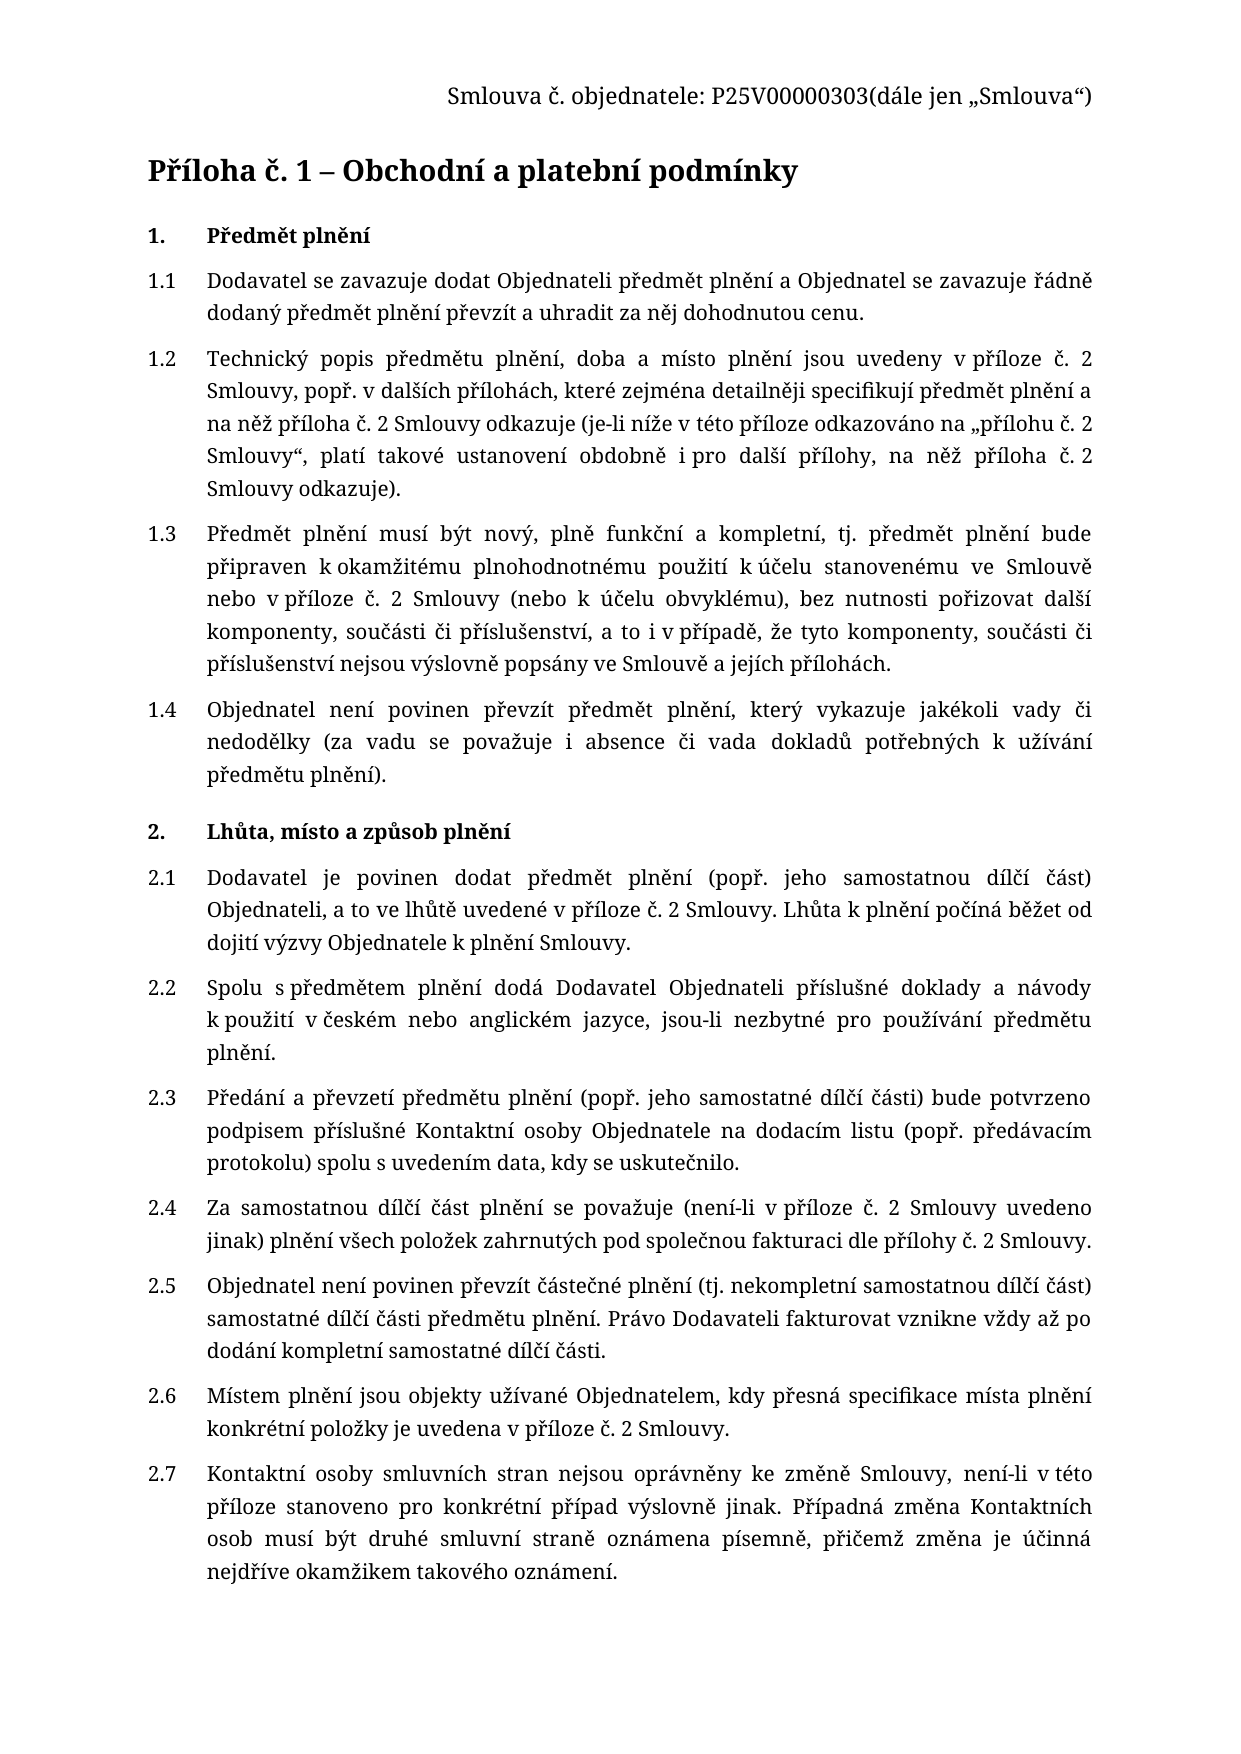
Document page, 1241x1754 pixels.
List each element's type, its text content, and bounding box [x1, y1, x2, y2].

list Předmět plnění [148, 221, 1093, 249]
list Kontaktní osoby smluvních stran nejsou oprávněny ke změně Smlouvy, není-li v této příloze stanoveno pro konkrétní případ výslovně jinak. Případná změna Kontaktních osob musí být druhé smluvní straně oznámena písemně, přičemž změna je účinná nejdříve okamžikem takového oznámení. [148, 1459, 1093, 1586]
list Předání a převzetí předmětu plnění (popř. jeho samostatné dílčí části) bude potvrzeno podpisem příslušné Kontaktní osoby Objednatele na dodacím listu (popř. předávacím protokolu) spolu s uvedením data, kdy se uskutečnilo. [148, 1083, 1093, 1177]
text Příloha č. 1 – Obchodní a platební podmínky [148, 150, 1093, 190]
list Místem plnění jsou objekty užívané Objednatelem, kdy přesná specifikace místa plnění konkrétní položky je uvedena v příloze č. 2 Smlouvy. [148, 1382, 1093, 1443]
list Technický popis předmětu plnění, doba a místo plnění jsou uvedeny v příloze č. 2 Smlouvy, popř. v dalších přílohách, které zejména detailněji specifikují předmět plnění a na něž příloha č. 2 Smlouvy odkazuje (je-li níže v této příloze odkazováno na „přílohu č. 2 Smlouvy“, platí takové ustanovení obdobně i pro další přílohy, na něž příloha č. 2 Smlouvy odkazuje). [148, 344, 1093, 502]
list Předmět plnění musí být nový, plně funkční a kompletní, tj. předmět plnění bude připraven k okamžitému plnohodnotnému použití k účelu stanovenému ve Smlouvě nebo v příloze č. 2 Smlouvy (nebo k účelu obvyklému), bez nutnosti pořizovat další komponenty, součásti či příslušenství, a to i v případě, že tyto komponenty, součásti či příslušenství nejsou výslovně popsány ve Smlouvě a jejích přílohách. [148, 519, 1093, 678]
list Objednatel není povinen převzít částečné plnění (tj. nekompletní samostatnou dílčí část) samostatné dílčí části předmětu plnění. Právo Dodavateli fakturovat vznikne vždy až po dodání kompletní samostatné dílčí části. [148, 1271, 1093, 1365]
list Spolu s předmětem plnění dodá Dodavatel Objednateli příslušné doklady a návody k použití v českém nebo anglickém jazyce, jsou-li nezbytné pro používání předmětu plnění. [148, 973, 1093, 1067]
list Dodavatel se zavazuje dodat Objednateli předmět plnění a Objednatel se zavazuje řádně dodaný předmět plnění převzít a uhradit za něj dohodnutou cenu. [148, 266, 1093, 327]
list Za samostatnou dílčí část plnění se považuje (není-li v příloze č. 2 Smlouvy uvedeno jinak) plnění všech položek zahrnutých pod společnou fakturaci dle přílohy č. 2 Smlouvy. [148, 1193, 1093, 1254]
list Lhůta, místo a způsob plnění [148, 817, 1093, 846]
list Objednatel není povinen převzít předmět plnění, který vykazuje jakékoli vady či nedodělky (za vadu se považuje i absence či vada dokladů potřebných k užívání předmětu plnění). [148, 695, 1093, 788]
list Dodavatel je povinen dodat předmět plnění (popř. jeho samostatnou dílčí část) Objednateli, a to ve lhůtě uvedené v příloze č. 2 Smlouvy. Lhůta k plnění počíná běžet od dojití výzvy Objednatele k plnění Smlouvy. [148, 863, 1093, 956]
